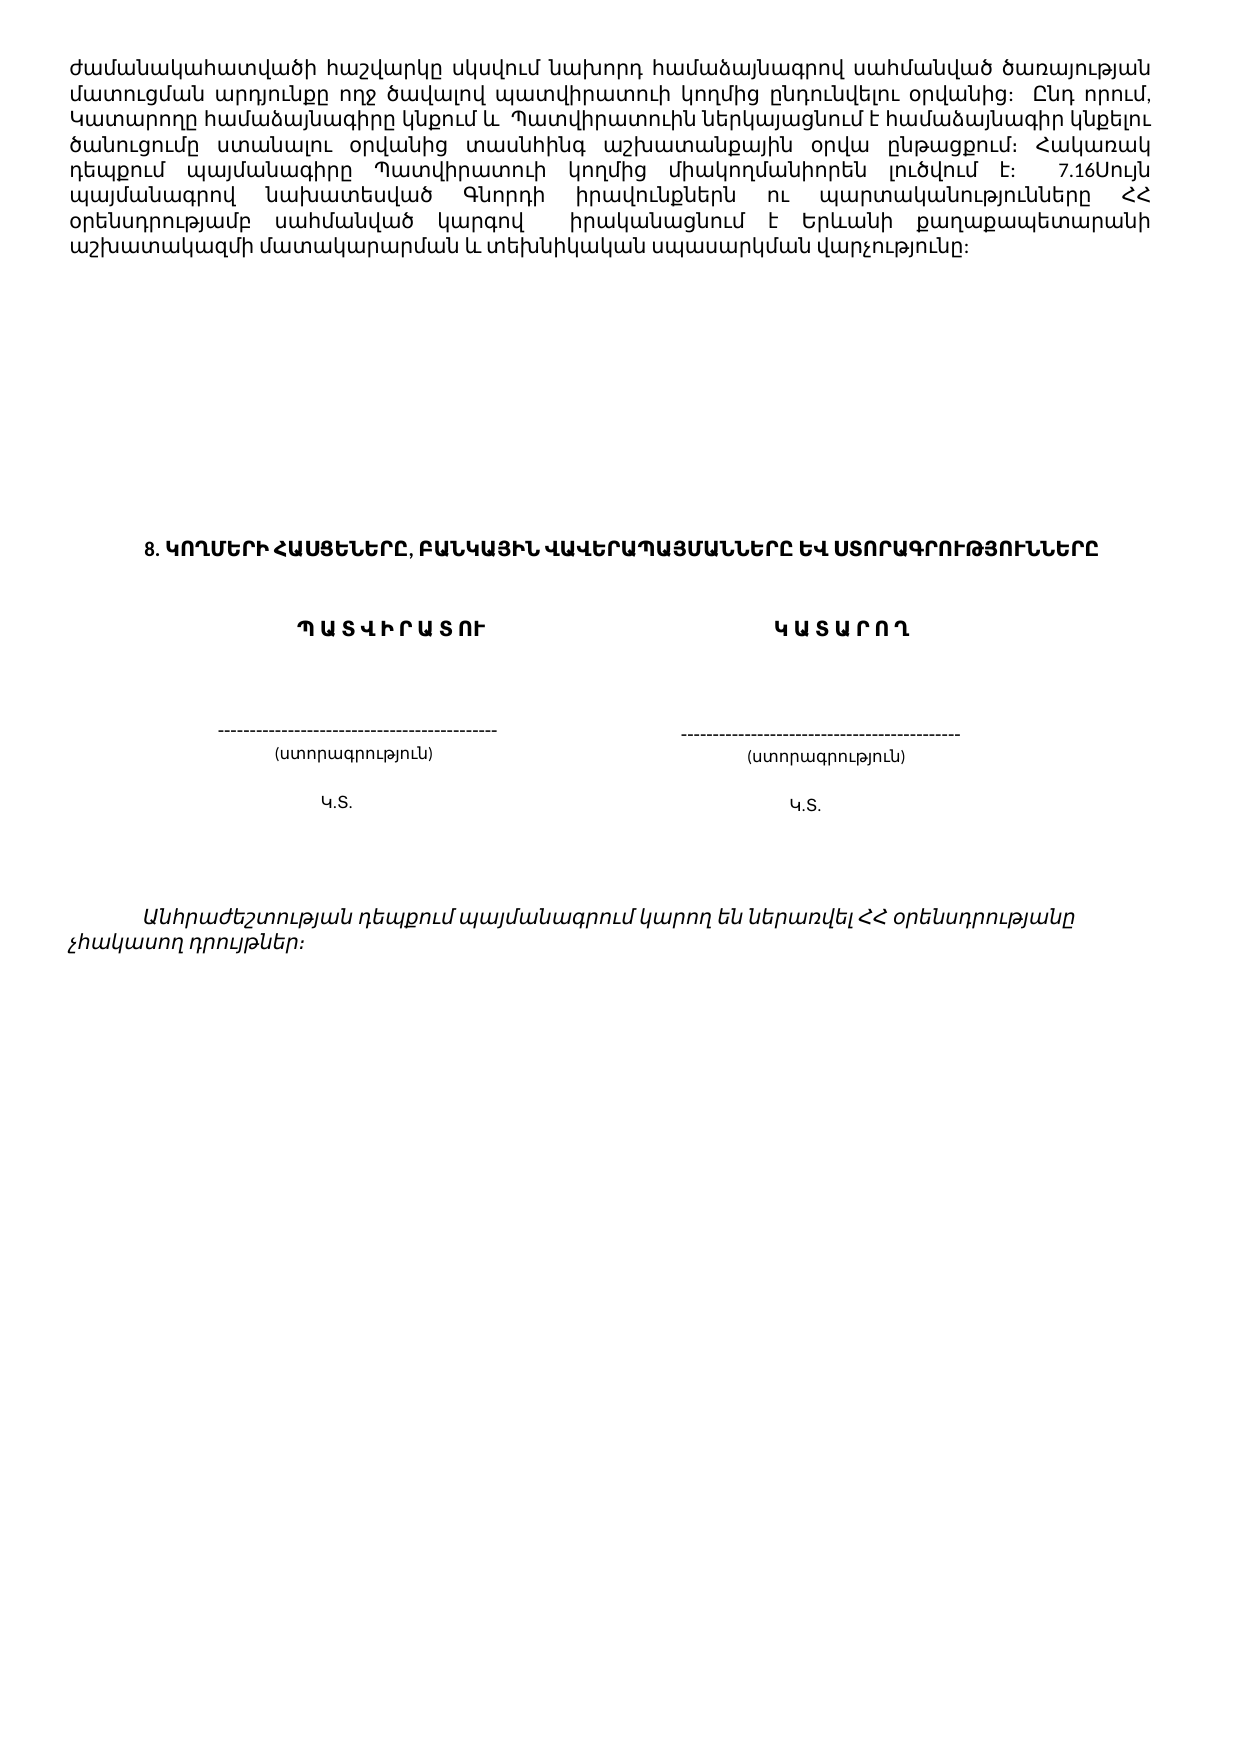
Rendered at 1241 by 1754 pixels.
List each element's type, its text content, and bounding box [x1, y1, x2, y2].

table_header Պ Ա Տ Վ Ի Ր Ա Տ ՈՒ -------------------------------------------- (ստորագրություն) Կ.Տ. [155, 616, 627, 878]
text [69, 56, 1152, 259]
text Անհրաժեշտության դեպքում պայմանագրում կարող են ներառվել ՀՀ օրենսդրությանը չհակասող դրույթներ։ [69, 904, 1152, 955]
table_header Կ Ա Տ Ա Ր Ո Ղ -------------------------------------------- (ստորագրություն) Կ.Տ. [627, 616, 1056, 878]
text 8. ԿՈՂՄԵՐԻ ՀԱՍՑԵՆԵՐԸ, ԲԱՆԿԱՅԻՆ ՎԱՎԵՐԱՊԱՅՄԱՆՆԵՐԸ ԵՎ ՍՏՈՐԱԳՐՈՒԹՅՈՒՆՆԵՐԸ [69, 536, 1152, 562]
